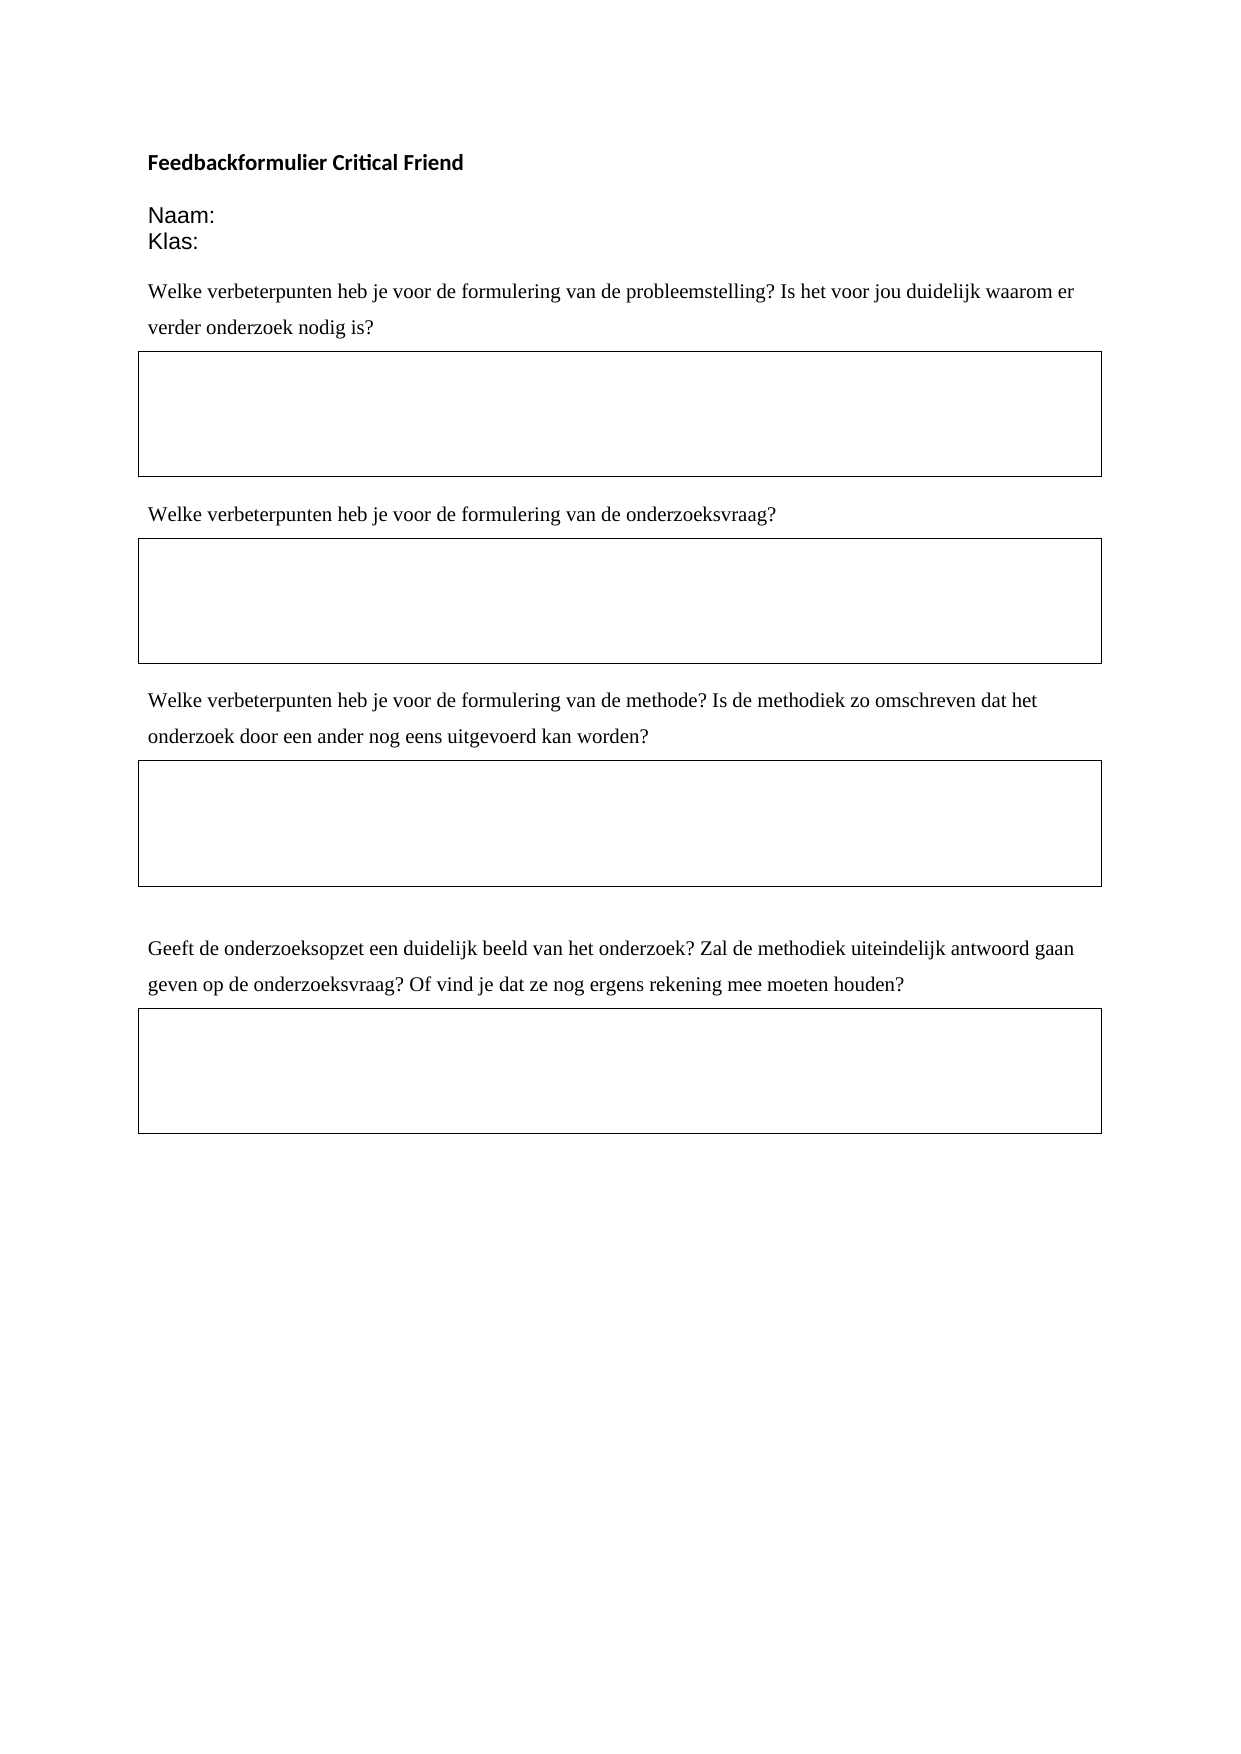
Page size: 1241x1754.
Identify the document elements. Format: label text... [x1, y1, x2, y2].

text Klas: [148, 228, 1093, 255]
text Naam: [148, 202, 1093, 228]
text Welke verbeterpunten heb je voor de formulering van de onderzoeksvraag? [148, 501, 1093, 526]
text Feedbackformulier Critical Friend [148, 148, 1093, 176]
text Welke verbeterpunten heb je voor de formulering van de probleemstelling? Is het voor jou duidelijk waarom er verder onderzoek nodig is? [148, 279, 1093, 339]
text Geeft de onderzoeksopzet een duidelijk beeld van het onderzoek? Zal de methodiek uiteindelijk antwoord gaan geven op de onderzoeksvraag? Of vind je dat ze nog ergens rekening mee moeten houden? [148, 887, 1093, 996]
text Welke verbeterpunten heb je voor de formulering van de methode? Is de methodiek zo omschreven dat het onderzoek door een ander nog eens uitgevoerd kan worden? [148, 688, 1093, 748]
